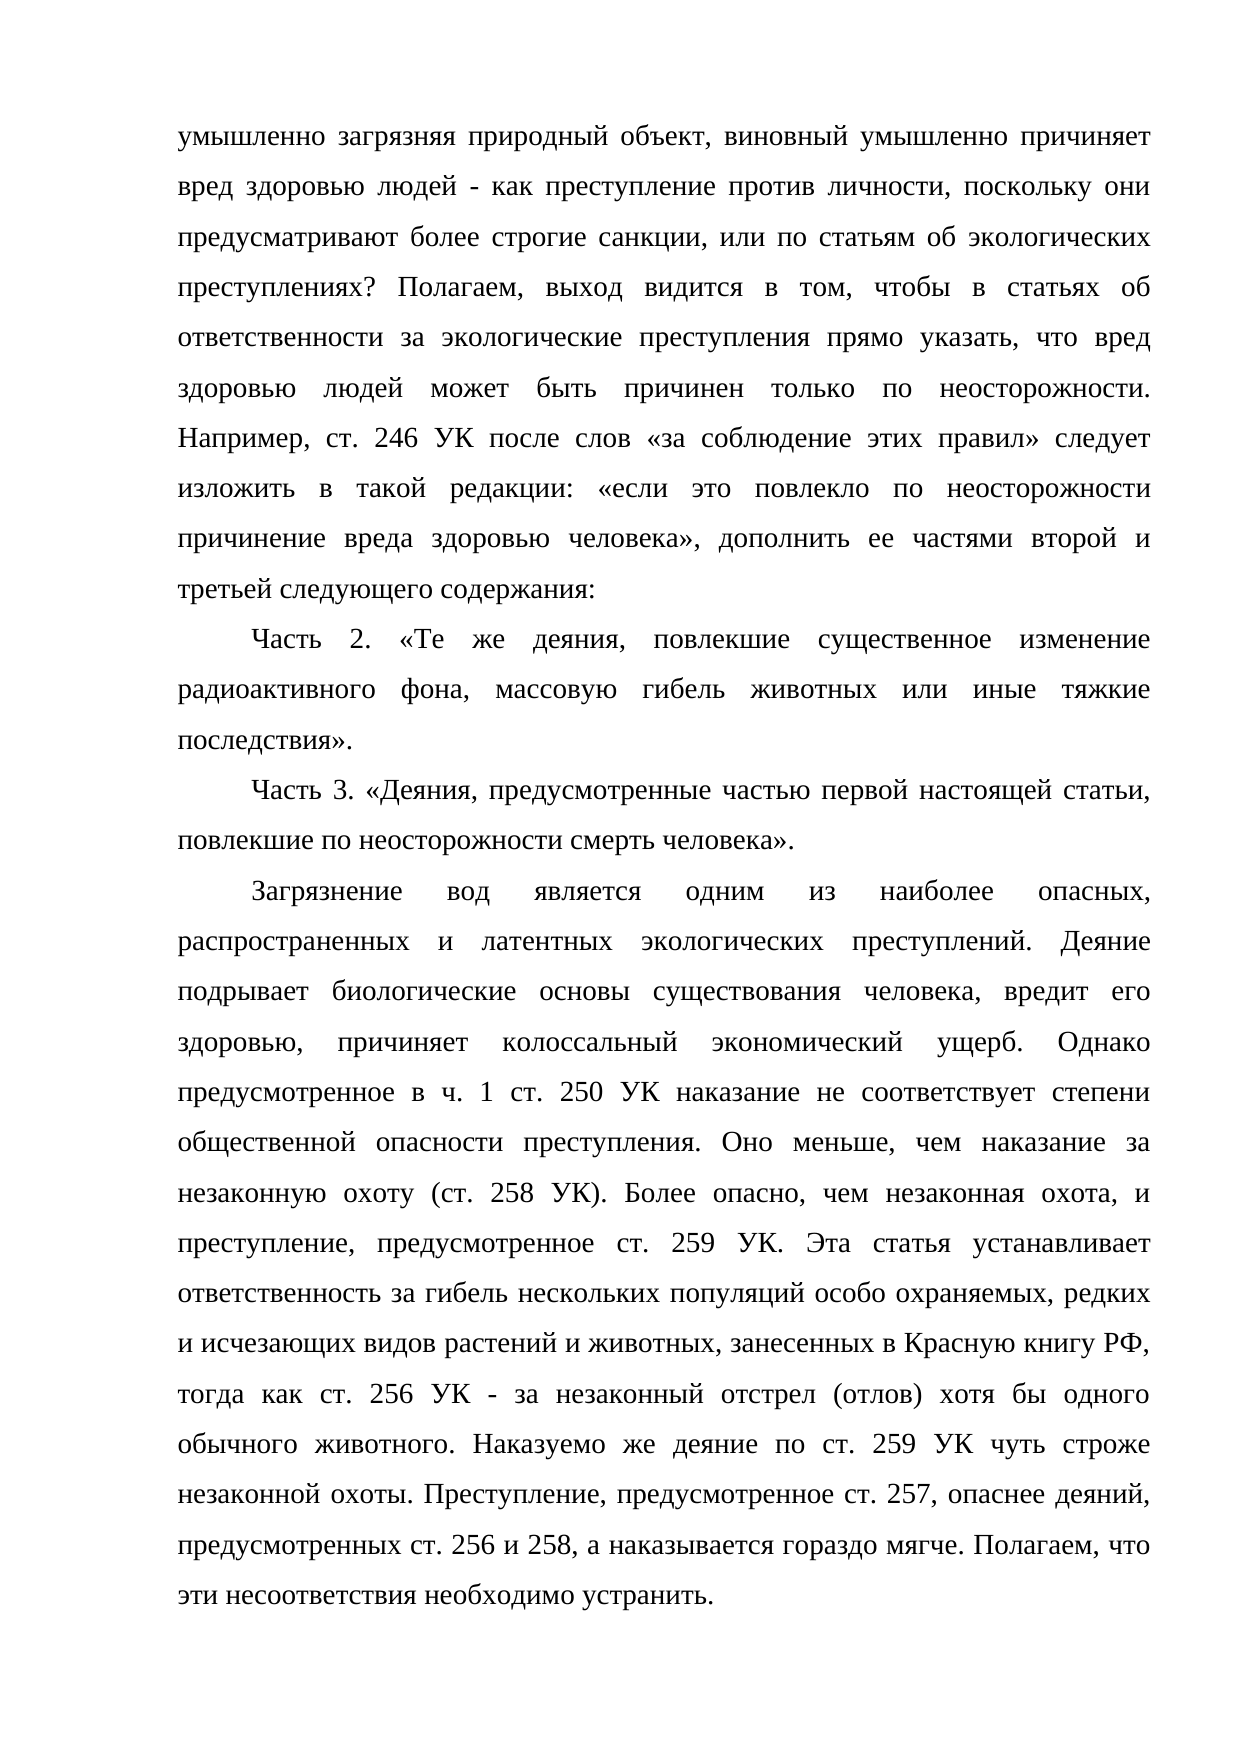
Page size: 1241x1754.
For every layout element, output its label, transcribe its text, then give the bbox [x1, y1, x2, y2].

text Часть 2. «Те же деяния, повлекшие существенное изменение радиоактивного фона, массовую гибель животных или иные тяжкие последствия». [177, 621, 1152, 755]
text Загрязнение вод является одним из наиболее опасных, распространенных и латентных экологических преступлений. Деяние подрывает биологические основы существования человека, вредит его здоровью, причиняет колоссальный экономический ущерб. Однако предусмотренное в ч. 1 ст. 250 УК наказание не соответствует степени общественной опасности преступления. Оно меньше, чем наказание за незаконную охоту (ст. 258 УК). Более опасно, чем незаконная охота, и преступление, предусмотренное ст. 259 УК. Эта статья устанавливает ответственность за гибель нескольких популяций особо охраняемых, редких и исчезающих видов растений и животных, занесенных в Красную книгу РФ, тогда как ст. 256 УК - за незаконный отстрел (отлов) хотя бы одного обычного животного. Наказуемо же деяние по ст. 259 УК чуть строже незаконной охоты. Преступление, предусмотренное ст. 257, опаснее деяний, предусмотренных ст. 256 и 258, а наказывается гораздо мягче. Полагаем, что эти несоответствия необходимо устранить. [177, 873, 1152, 1611]
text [177, 118, 1152, 604]
text Часть 3. «Деяния, предусмотренные частью первой настоящей статьи, повлекшие по неосторожности смерть человека». [177, 772, 1152, 856]
